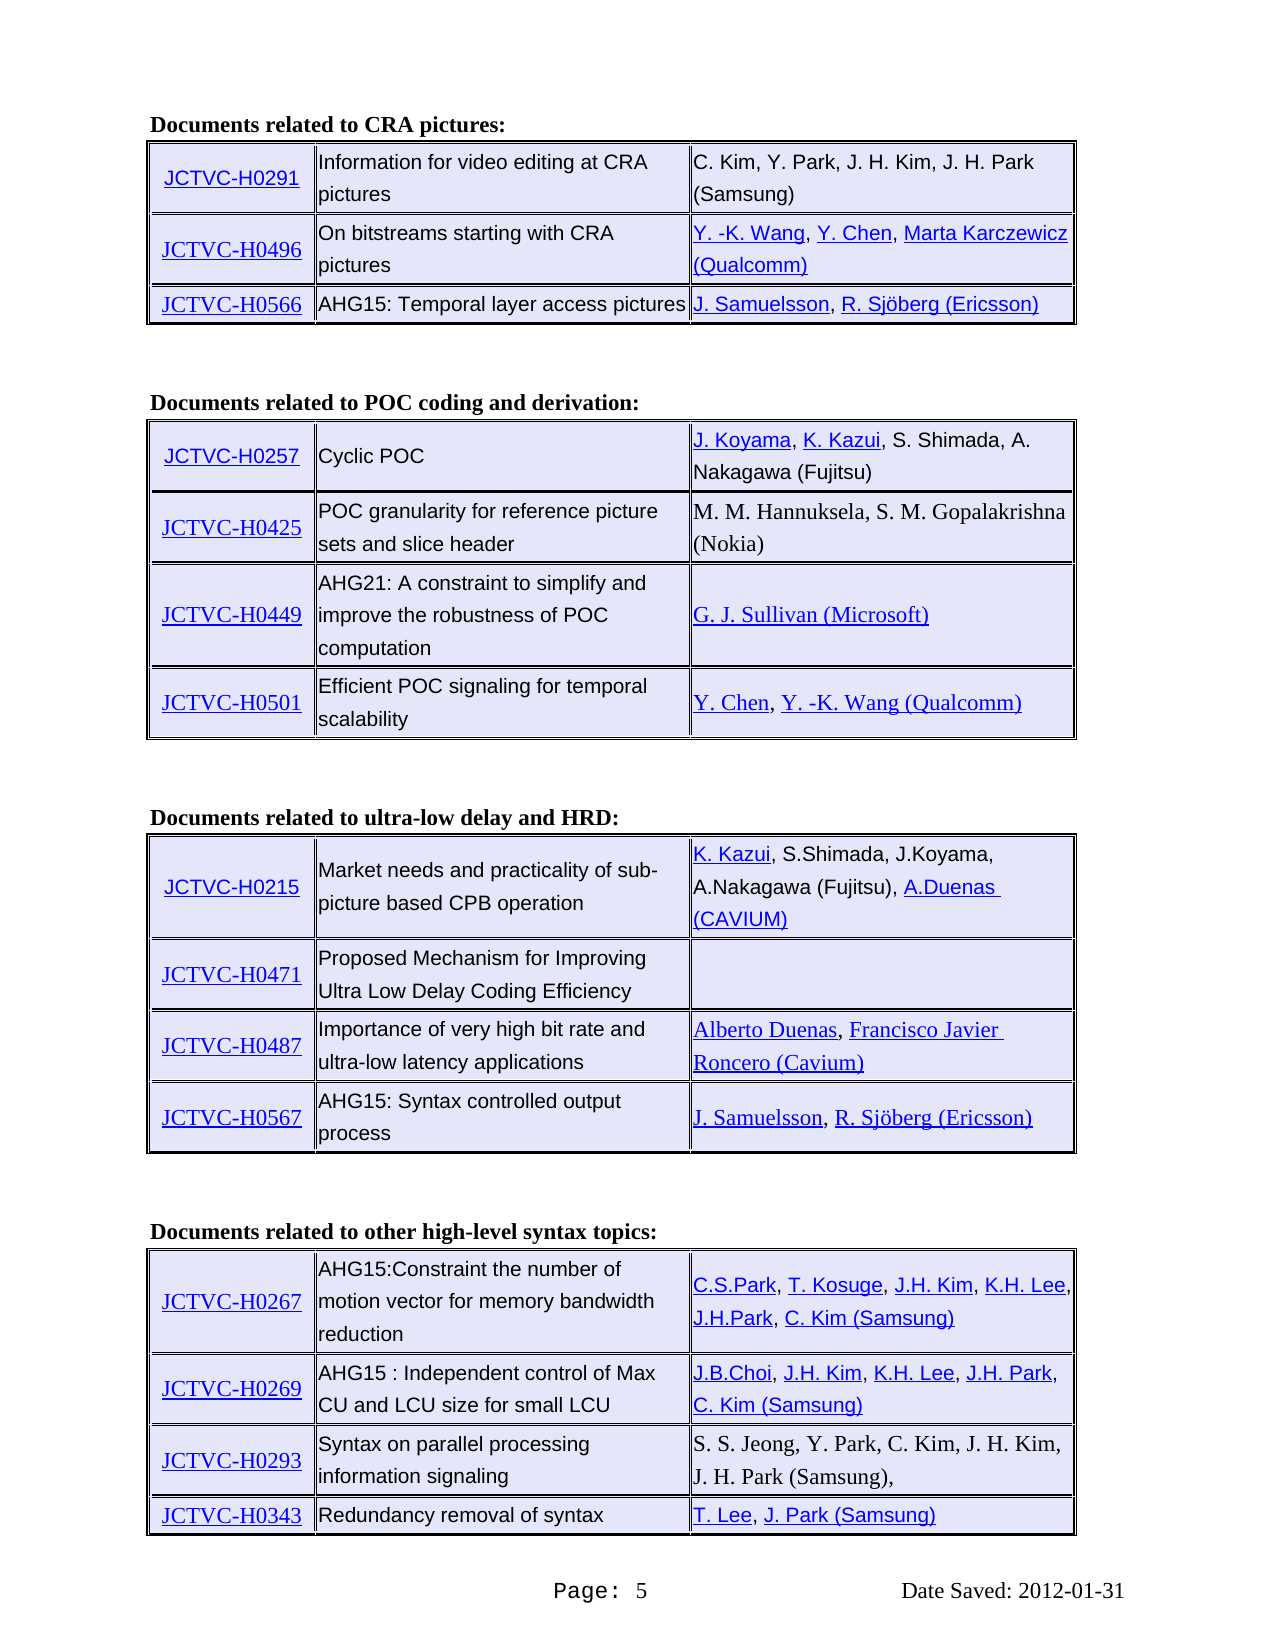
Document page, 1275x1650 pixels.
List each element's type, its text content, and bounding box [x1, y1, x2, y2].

table_cell AHG21: A constraint to simplify and improve the robustness of POC computation [317, 565, 689, 665]
table_cell Redundancy removal of syntax [316, 1498, 691, 1533]
table_cell JCTVC-H0293 [148, 1423, 316, 1494]
table_header Market needs and practicality of sub-picture based CPB operation [316, 837, 691, 937]
table_cell JCTVC-H0487 [150, 1008, 314, 1079]
table_cell Y. -K. Wang, Y. Chen, Marta Karczewicz (Qualcomm) [691, 212, 1075, 283]
table_cell Proposed Mechanism for Improving Ultra Low Delay Coding Efficiency [317, 940, 689, 1008]
table_header JCTVC-H0267 [150, 1251, 316, 1351]
table_cell G. J. Sullivan (Microsoft) [692, 561, 1074, 665]
table_header JCTVC-H0257 [150, 422, 316, 490]
table_cell Efficient POC signaling for temporal scalability [316, 669, 691, 736]
table_cell J. Samuelsson, R. Sjöberg (Ericsson) [691, 1080, 1074, 1151]
table_cell J.B.Choi, J.H. Kim, K.H. Lee, J.H. Park, C. Kim (Samsung) [692, 1351, 1074, 1423]
table_cell JCTVC-H0501 [150, 665, 316, 736]
table_header JCTVC-H0291 [150, 144, 316, 212]
table_header J. Koyama, K. Kazui, S. Shimada, A. Nakagawa (Fujitsu) [691, 422, 1073, 490]
table_cell AHG15: Temporal layer access pictures [316, 287, 691, 322]
table_cell M. M. Hannuksela, S. M. Gopalakrishna (Nokia) [692, 490, 1073, 561]
text Documents related to CRA pictures: [150, 108, 1125, 140]
table_cell JCTVC-H0269 [150, 1351, 314, 1423]
table_cell [691, 937, 1075, 1008]
table_cell On bitstreams starting with CRA pictures [317, 215, 689, 283]
table_cell J. Samuelsson, R. Sjöberg (Ericsson) [691, 283, 1074, 322]
text Documents related to POC coding and derivation: [150, 386, 1125, 418]
table_cell Alberto Duenas, Francisco Javier Roncero (Cavium) [692, 1008, 1074, 1079]
table_cell JCTVC-H0449 [150, 561, 314, 665]
table_cell JCTVC-H0567 [150, 1080, 316, 1151]
table_cell JCTVC-H0496 [148, 212, 316, 283]
table_cell AHG15: Syntax controlled output process [316, 1083, 691, 1151]
table_cell Importance of very high bit rate and ultra-low latency applications [317, 1012, 689, 1079]
text Documents related to ultra-low delay and HRD: [150, 801, 1125, 833]
table_cell JCTVC-H0343 [150, 1494, 316, 1533]
table_header C. Kim, Y. Park, J. H. Kim, J. H. Park (Samsung) [691, 144, 1073, 212]
table_cell JCTVC-H0471 [148, 937, 316, 1008]
table_header C.S.Park, T. Kosuge, J.H. Kim, K.H. Lee, J.H.Park, C. Kim (Samsung) [691, 1251, 1073, 1351]
table_header Cyclic POC [316, 422, 691, 490]
table_cell AHG15 : Independent control of Max CU and LCU size for small LCU [317, 1355, 689, 1423]
table_cell JCTVC-H0566 [150, 283, 316, 322]
table_header JCTVC-H0215 [150, 837, 316, 937]
table_cell T. Lee, J. Park (Samsung) [691, 1494, 1074, 1533]
table_header K. Kazui, S.Shimada, J.Koyama, A.Nakagawa (Fujitsu), A.Duenas (CAVIUM) [691, 837, 1073, 937]
table_cell Y. Chen, Y. -K. Wang (Qualcomm) [691, 665, 1074, 736]
table_cell Syntax on parallel processing information signaling [317, 1426, 689, 1494]
table_header AHG15:Constraint the number of motion vector for memory bandwidth reduction [316, 1251, 691, 1351]
table_cell POC granularity for reference picture sets and slice header [317, 493, 689, 561]
table_header Information for video editing at CRA pictures [316, 144, 691, 212]
table_cell S. S. Jeong, Y. Park, C. Kim, J. H. Kim, J. H. Park (Samsung), [691, 1423, 1075, 1494]
text Documents related to other high-level syntax topics: [150, 1215, 1125, 1247]
table_cell JCTVC-H0425 [150, 490, 314, 561]
